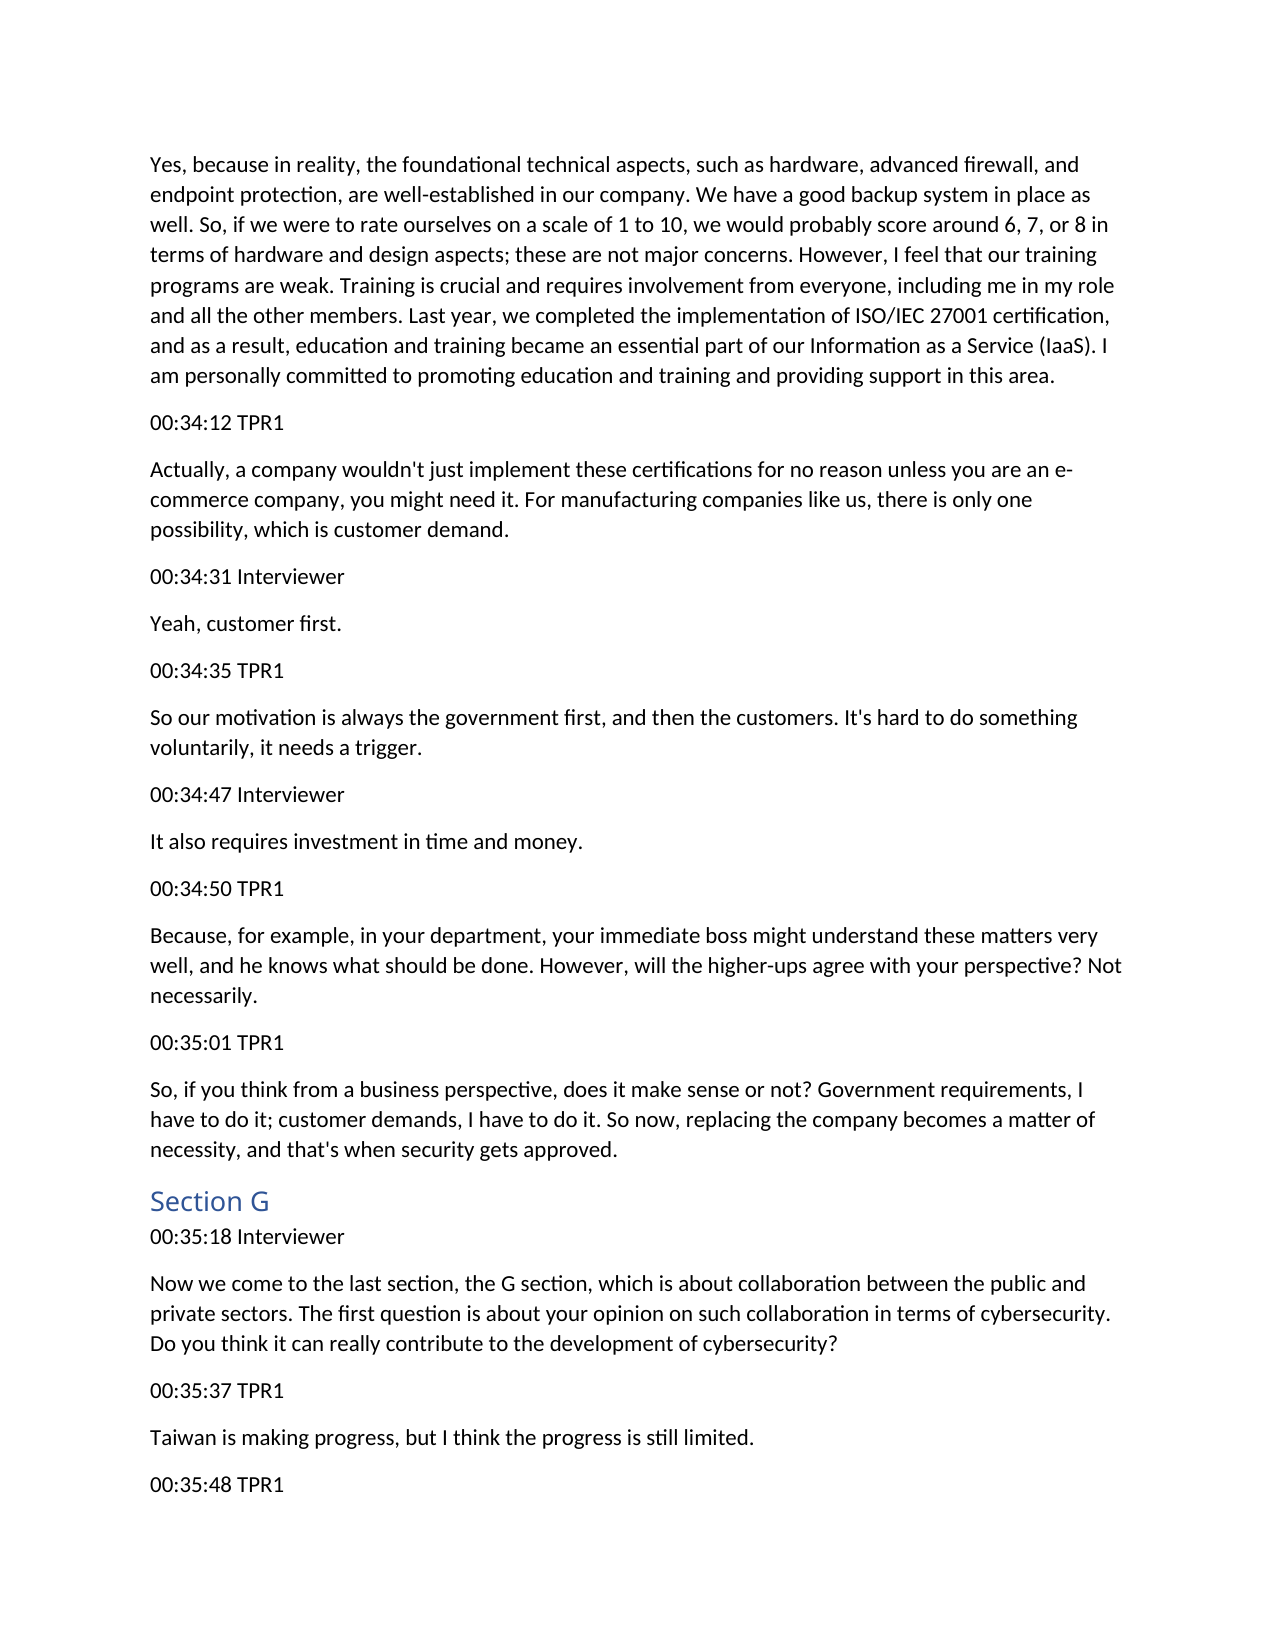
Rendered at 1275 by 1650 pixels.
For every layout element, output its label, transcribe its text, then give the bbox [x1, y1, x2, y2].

text Now we come to the last section, the G section, which is about collaboration between the public and private sectors. The first question is about your opinion on such collaboration in terms of cybersecurity. Do you think it can really contribute to the development of cybersecurity? [150, 1269, 1125, 1357]
text 00:35:01 TPR1 [150, 1028, 1125, 1056]
text So, if you think from a business perspective, does it make sense or not? Government requirements, I have to do it; customer demands, I have to do it. So now, replacing the company becomes a matter of necessity, and that's when security gets approved. [150, 1075, 1125, 1163]
text Yes, because in reality, the foundational technical aspects, such as hardware, advanced firewall, and endpoint protection, are well-established in our company. We have a good backup system in place as well. So, if we were to rate ourselves on a scale of 1 to 10, we would probably score around 6, 7, or 8 in terms of hardware and design aspects; these are not major concerns. However, I feel that our training programs are weak. Training is crucial and requires involvement from everyone, including me in my role and all the other members. Last year, we completed the implementation of ISO/IEC 27001 certification, and as a result, education and training became an essential part of our Information as a Service (IaaS). I am personally committed to promoting education and training and providing support in this area. [150, 150, 1125, 389]
text 00:35:37 TPR1 [150, 1376, 1125, 1404]
text 00:35:48 TPR1 [150, 1470, 1125, 1498]
text So our motivation is always the government first, and then the customers. It's hard to do something voluntarily, it needs a trigger. [150, 703, 1125, 761]
text 00:35:18 Interviewer [150, 1222, 1125, 1250]
text Because, for example, in your department, your immediate boss might understand these matters very well, and he knows what should be done. However, will the higher-ups agree with your perspective? Not necessarily. [150, 921, 1125, 1009]
text 00:34:47 Interviewer [150, 780, 1125, 808]
text 00:34:31 Interviewer [150, 562, 1125, 591]
text Actually, a company wouldn't just implement these certifications for no reason unless you are an e-commerce company, you might need it. For manufacturing companies like us, there is only one possibility, which is customer demand. [150, 455, 1125, 544]
text 00:34:12 TPR1 [150, 408, 1125, 436]
text Yeah, customer first. [150, 609, 1125, 637]
text 00:34:50 TPR1 [150, 874, 1125, 902]
text 00:34:35 TPR1 [150, 656, 1125, 684]
subtitle Section G [150, 1182, 1125, 1219]
text It also requires investment in time and money. [150, 827, 1125, 855]
text Taiwan is making progress, but I think the progress is still limited. [150, 1423, 1125, 1451]
